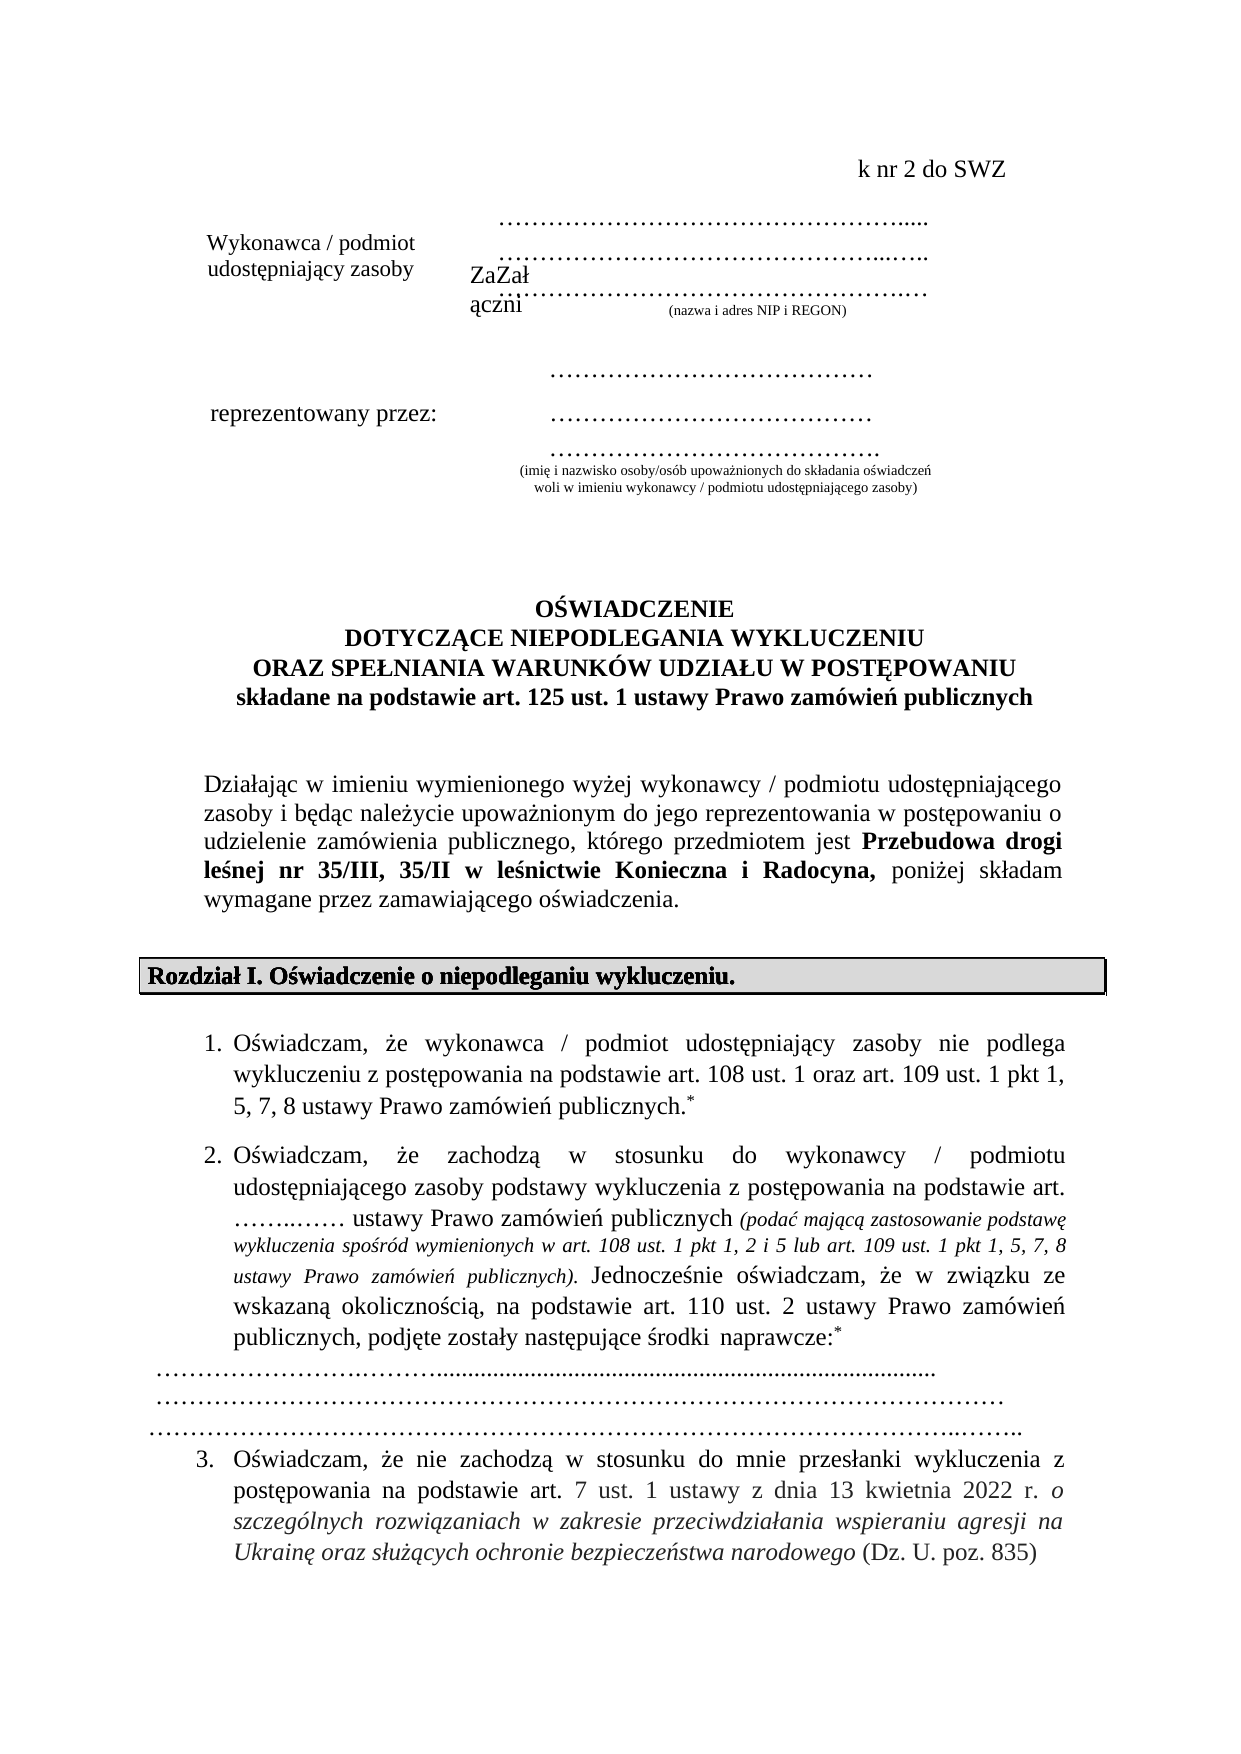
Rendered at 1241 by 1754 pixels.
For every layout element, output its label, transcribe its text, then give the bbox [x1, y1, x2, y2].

text (imię i nazwisko osoby/osób upoważnionych do składania oświadczeń [384, 462, 1067, 479]
text …………………….………................................................................................ ………………………………………………………………………………………… [155, 1353, 1010, 1410]
list Oświadczam, że wykonawca / podmiot udostępniający zasoby nie podlega wykluczeniu z postępowania na podstawie art. 108 ust. 1 oraz art. 109 ust. 1 pkt 1, 5, 7, 8 ustawy Prawo zamówień publicznych.* [203, 1028, 1066, 1120]
list Oświadczam, że nie zachodzą w stosunku do mnie przesłanki wykluczenia z postępowania na podstawie art. 7 ust. 1 ustawy z dnia 13 kwietnia 2022 r. o szczególnych rozwiązaniach w zakresie przeciwdziałania wspieraniu agresji na Ukrainę oraz służących ochronie bezpieczeństwa narodowego (Dz. U. poz. 835) [196, 1444, 1066, 1566]
text ………………………………………….… [497, 273, 1093, 302]
text ORAZ SPEŁNIANIA WARUNKÓW UDZIAŁU W POSTĘPOWANIU [201, 653, 1068, 681]
text ………………………………………...….. [497, 237, 1093, 266]
text Działając w imieniu wymienionego wyżej wykonawcy / podmiotu udostępniającego zasoby i będąc należycie upoważnionym do jego reprezentowania w postępowaniu o udzielenie zamówienia publicznego, którego przedmiotem jest Przebudowa drogi leśnej nr 35/III, 35/II w leśnictwie Konieczna i Radocyna, poniżej składam wymagane przez zamawiającego oświadczenia. [203, 769, 1062, 913]
text ZaZałącznik nr 2 do SWZ [858, 154, 1093, 183]
list Oświadczam, że zachodzą w stosunku do wykonawcy / podmiotu udostępniającego zasoby podstawy wykluczenia z postępowania na podstawie art. ……..…… ustawy Prawo zamówień publicznych (podać mającą zastosowanie podstawę wykluczenia spośród wymienionych w art. 108 ust. 1 pkt 1, 2 i 5 lub art. 109 ust. 1 pkt 1, 5, 7, 8 ustawy Prawo zamówień publicznych). Jednocześnie oświadczam, że w związku ze wskazaną okolicznością, na podstawie art. 110 ust. 2 ustawy Prawo zamówień publicznych, podjęte zostały następujące środki naprawcze:* [203, 1141, 1066, 1351]
text …………………………………. [548, 433, 1093, 462]
text ……………………………………………………………………………………..…….. [148, 1412, 1064, 1441]
text reprezentowany przez: ………………………………… [148, 398, 904, 427]
text składane na podstawie art. 125 ust. 1 ustawy Prawo zamówień publicznych [201, 682, 1068, 711]
text DOTYCZĄCE NIEPODLEGANIA WYKLUCZENIU [259, 623, 1010, 652]
text …………………………………………..... [497, 202, 1093, 231]
subtitle OŚWIADCZENIE [259, 594, 1010, 623]
text ………………………………… [297, 354, 904, 383]
text (nazwa i adres NIP i REGON) [669, 302, 1093, 318]
text woli w imieniu wykonawcy / podmiotu udostępniającego zasoby) [384, 479, 1068, 496]
